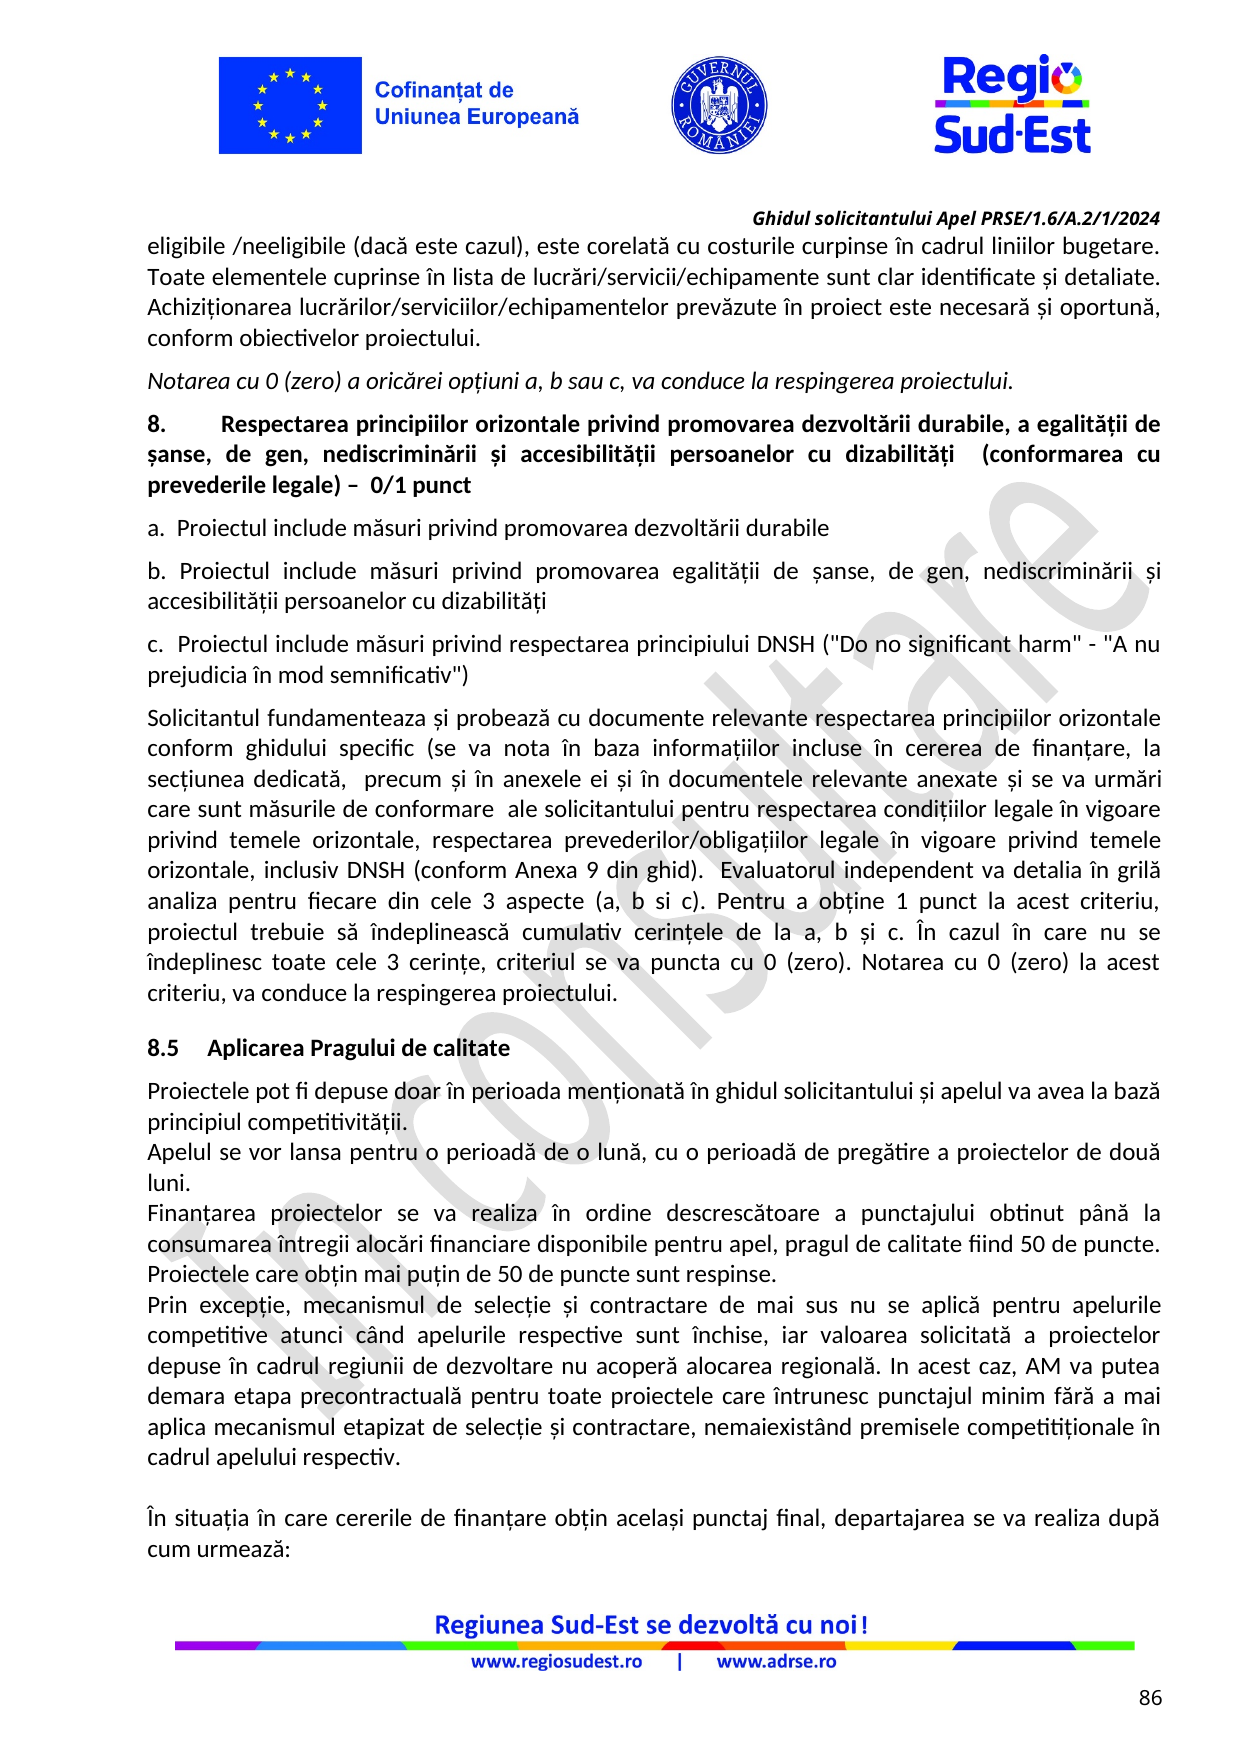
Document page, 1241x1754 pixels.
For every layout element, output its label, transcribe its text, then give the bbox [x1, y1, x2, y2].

subtitle Aplicarea Pragului de calitate [147, 1032, 1162, 1063]
text Prin excepție, mecanismul de selecție și contractare de mai sus nu se aplică pentru apelurile competitive atunci când apelurile respective sunt închise, iar valoarea solicitată a proiectelor depuse în cadrul regiunii de dezvoltare nu acoperă alocarea regională. In acest caz, AM va putea demara etapa precontractuală pentru toate proiectele care întrunesc punctajul minim fără a mai aplica mecanismul etapizat de selecție și contractare, nemaiexistând premisele competitiționale în cadrul apelului respectiv. [147, 1289, 1162, 1472]
text Apelul se vor lansa pentru o perioadă de o lună, cu o perioadă de pregătire a proiectelor de două luni. [147, 1136, 1162, 1197]
text Proiectele pot fi depuse doar în perioada menționată în ghidul solicitantului și apelul va avea la bază principiul competitivității. [147, 1075, 1162, 1136]
text În situația în care cererile de finanțare obțin același punctaj final, departajarea se va realiza după cum urmează: [147, 1503, 1162, 1564]
text b. Proiectul include măsuri privind promovarea egalității de şanse, de gen, nediscriminării și accesibilității persoanelor cu dizabilități [147, 555, 1162, 616]
picture [175, 1614, 1135, 1671]
text Finanțarea proiectelor se va realiza în ordine descrescătoare a punctajului obtinut până la consumarea întregii alocări financiare disponibile pentru apel, pragul de calitate fiind 50 de puncte. Proiectele care obțin mai puțin de 50 de puncte sunt respinse. [147, 1197, 1162, 1289]
text a. Proiectul include măsuri privind promovarea dezvoltării durabile [147, 512, 1162, 542]
text Solicitantul fundamenteaza și probează cu documente relevante respectarea principiilor orizontale conform ghidului specific (se va nota în baza informațiilor incluse în cererea de finanțare, la secţiunea dedicată, precum şi în anexele ei și în documentele relevante anexate şi se va urmări care sunt măsurile de conformare ale solicitantului pentru respectarea condițiilor legale în vigoare privind temele orizontale, respectarea prevederilor/obligațiilor legale în vigoare privind temele orizontale, inclusiv DNSH (conform Anexa 9 din ghid). Evaluatorul independent va detalia în grilă analiza pentru fiecare din cele 3 aspecte (a, b si c). Pentru a obține 1 punct la acest criteriu, proiectul trebuie să îndeplinească cumulativ cerințele de la a, b și c. În cazul în care nu se îndeplinesc toate cele 3 cerințe, criteriul se va puncta cu 0 (zero). Notarea cu 0 (zero) la acest criteriu, va conduce la respingerea proiectului. [147, 702, 1162, 1007]
picture [218, 54, 1091, 155]
text c. Proiectul include măsuri privind respectarea principiului DNSH ("Do no significant harm" - "A nu prejudicia în mod semnificativ") [147, 628, 1162, 689]
text Notarea cu 0 (zero) a oricărei opțiuni a, b sau c, va conduce la respingerea proiectului. [147, 365, 1162, 395]
text 8. Respectarea principiilor orizontale privind promovarea dezvoltării durabile, a egalității de şanse, de gen, nediscriminării și accesibilității persoanelor cu dizabilități (conformarea cu prevederile legale) – 0/1 punct [147, 408, 1162, 499]
